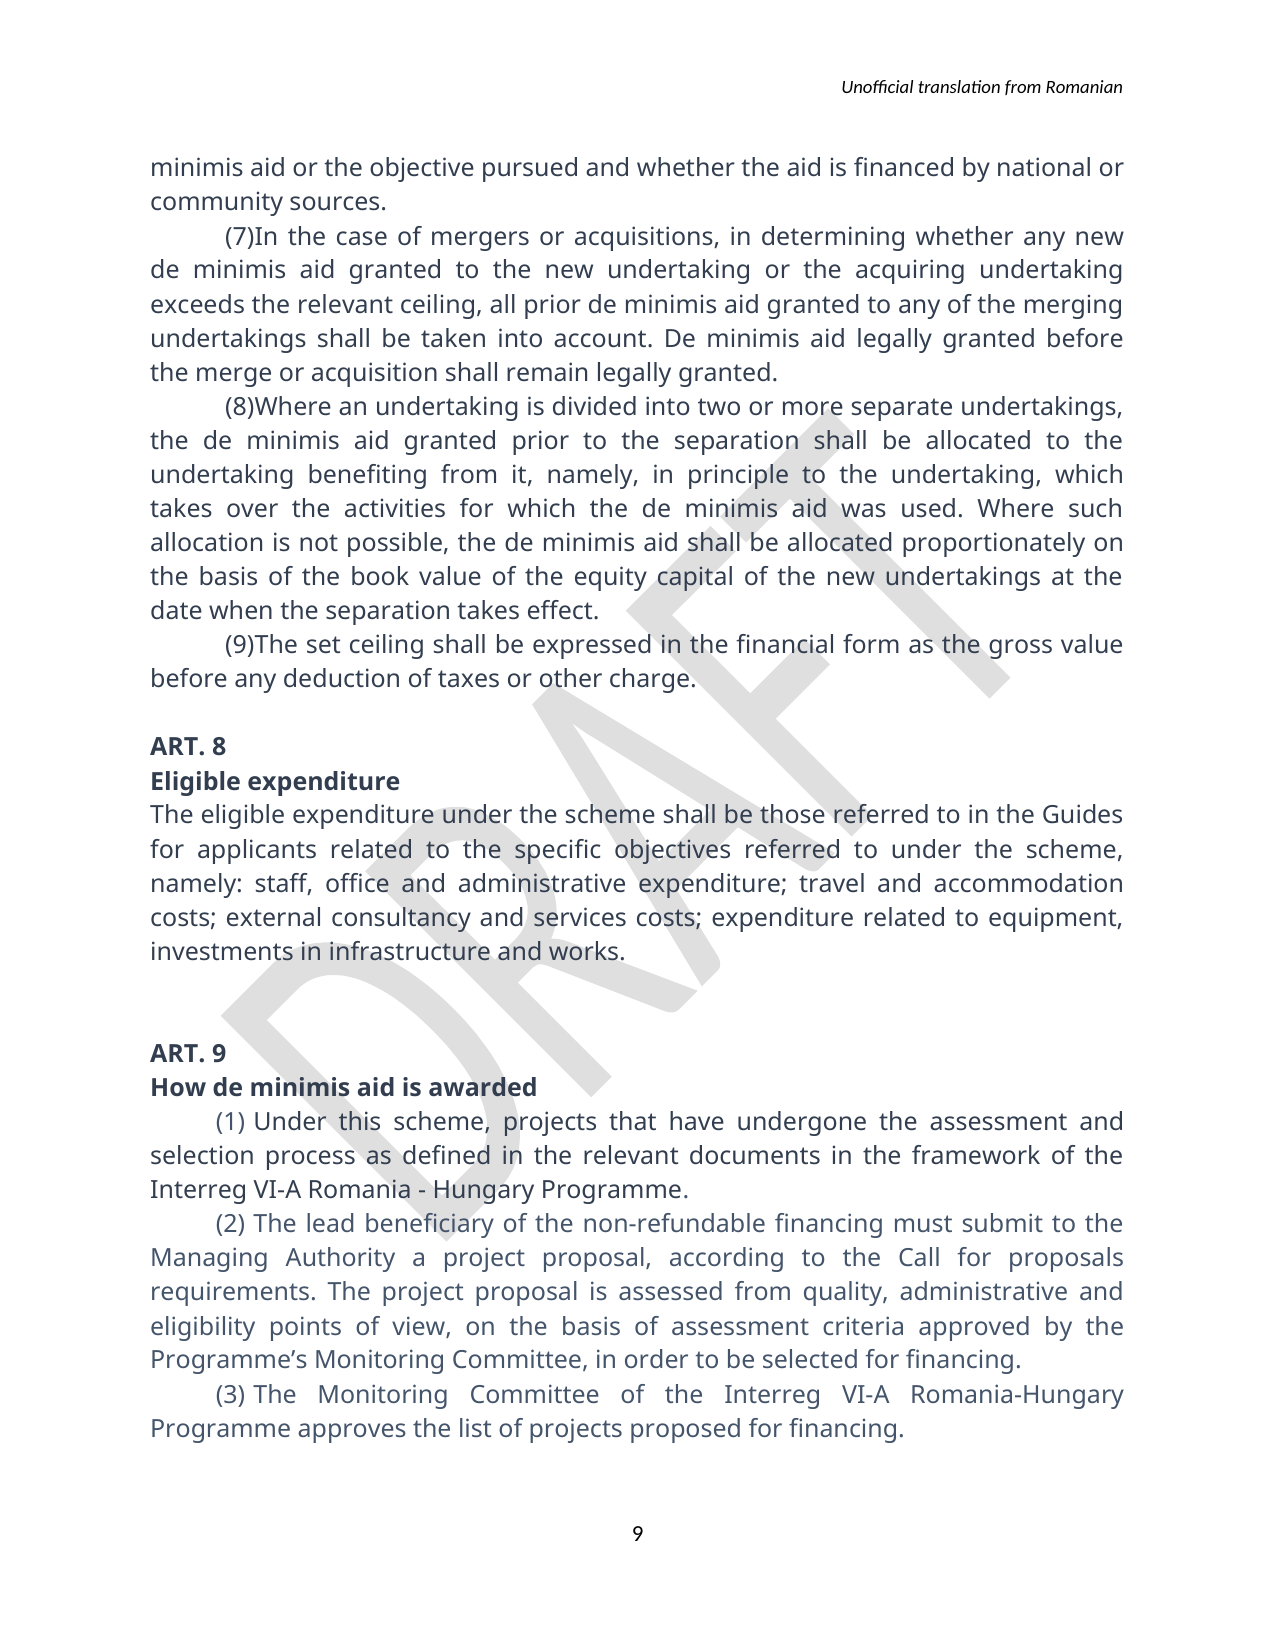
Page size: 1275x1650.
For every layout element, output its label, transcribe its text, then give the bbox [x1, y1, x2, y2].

text ART. 9 [150, 1036, 1125, 1070]
text Eligible expenditure [150, 763, 1125, 797]
list The lead beneficiary of the non-refundable financing must submit to the Managing Authority a project proposal, according to the Call for proposals requirements. The project proposal is assessed from quality, administrative and eligibility points of view, on the basis of assessment criteria approved by the Programme’s Monitoring Committee, in order to be selected for financing. [150, 1206, 1125, 1376]
text ART. 8 [150, 729, 1125, 763]
list The Monitoring Committee of the Interreg VI-A Romania-Hungary Programme approves the list of projects proposed for financing. [150, 1376, 1125, 1444]
text The eligible expenditure under the scheme shall be those referred to in the Guides for applicants related to the specific objectives referred to under the scheme, namely: staff, office and administrative expenditure; travel and accommodation costs; external consultancy and services costs; expenditure related to equipment, investments in infrastructure and works. [150, 797, 1125, 967]
list Where an undertaking is divided into two or more separate undertakings, the de minimis aid granted prior to the separation shall be allocated to the undertaking benefiting from it, namely, in principle to the undertaking, which takes over the activities for which the de minimis aid was used. Where such allocation is not possible, the de minimis aid shall be allocated proportionately on the basis of the book value of the equity capital of the new undertakings at the date when the separation takes effect. [150, 388, 1125, 627]
list The set ceiling shall be expressed in the financial form as the gross value before any deduction of taxes or other charge. [150, 627, 1125, 695]
text How de minimis aid is awarded [150, 1070, 1125, 1104]
list Under this scheme, projects that have undergone the assessment and selection process as defined in the relevant documents in the framework of the Interreg VI-A Romania - Hungary Programme. [150, 1104, 1125, 1206]
list In the case of mergers or acquisitions, in determining whether any new de minimis aid granted to the new undertaking or the acquiring undertaking exceeds the relevant ceiling, all prior de minimis aid granted to any of the merging undertakings shall be taken into account. De minimis aid legally granted before the merge or acquisition shall remain legally granted. [150, 218, 1125, 388]
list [150, 150, 1125, 218]
